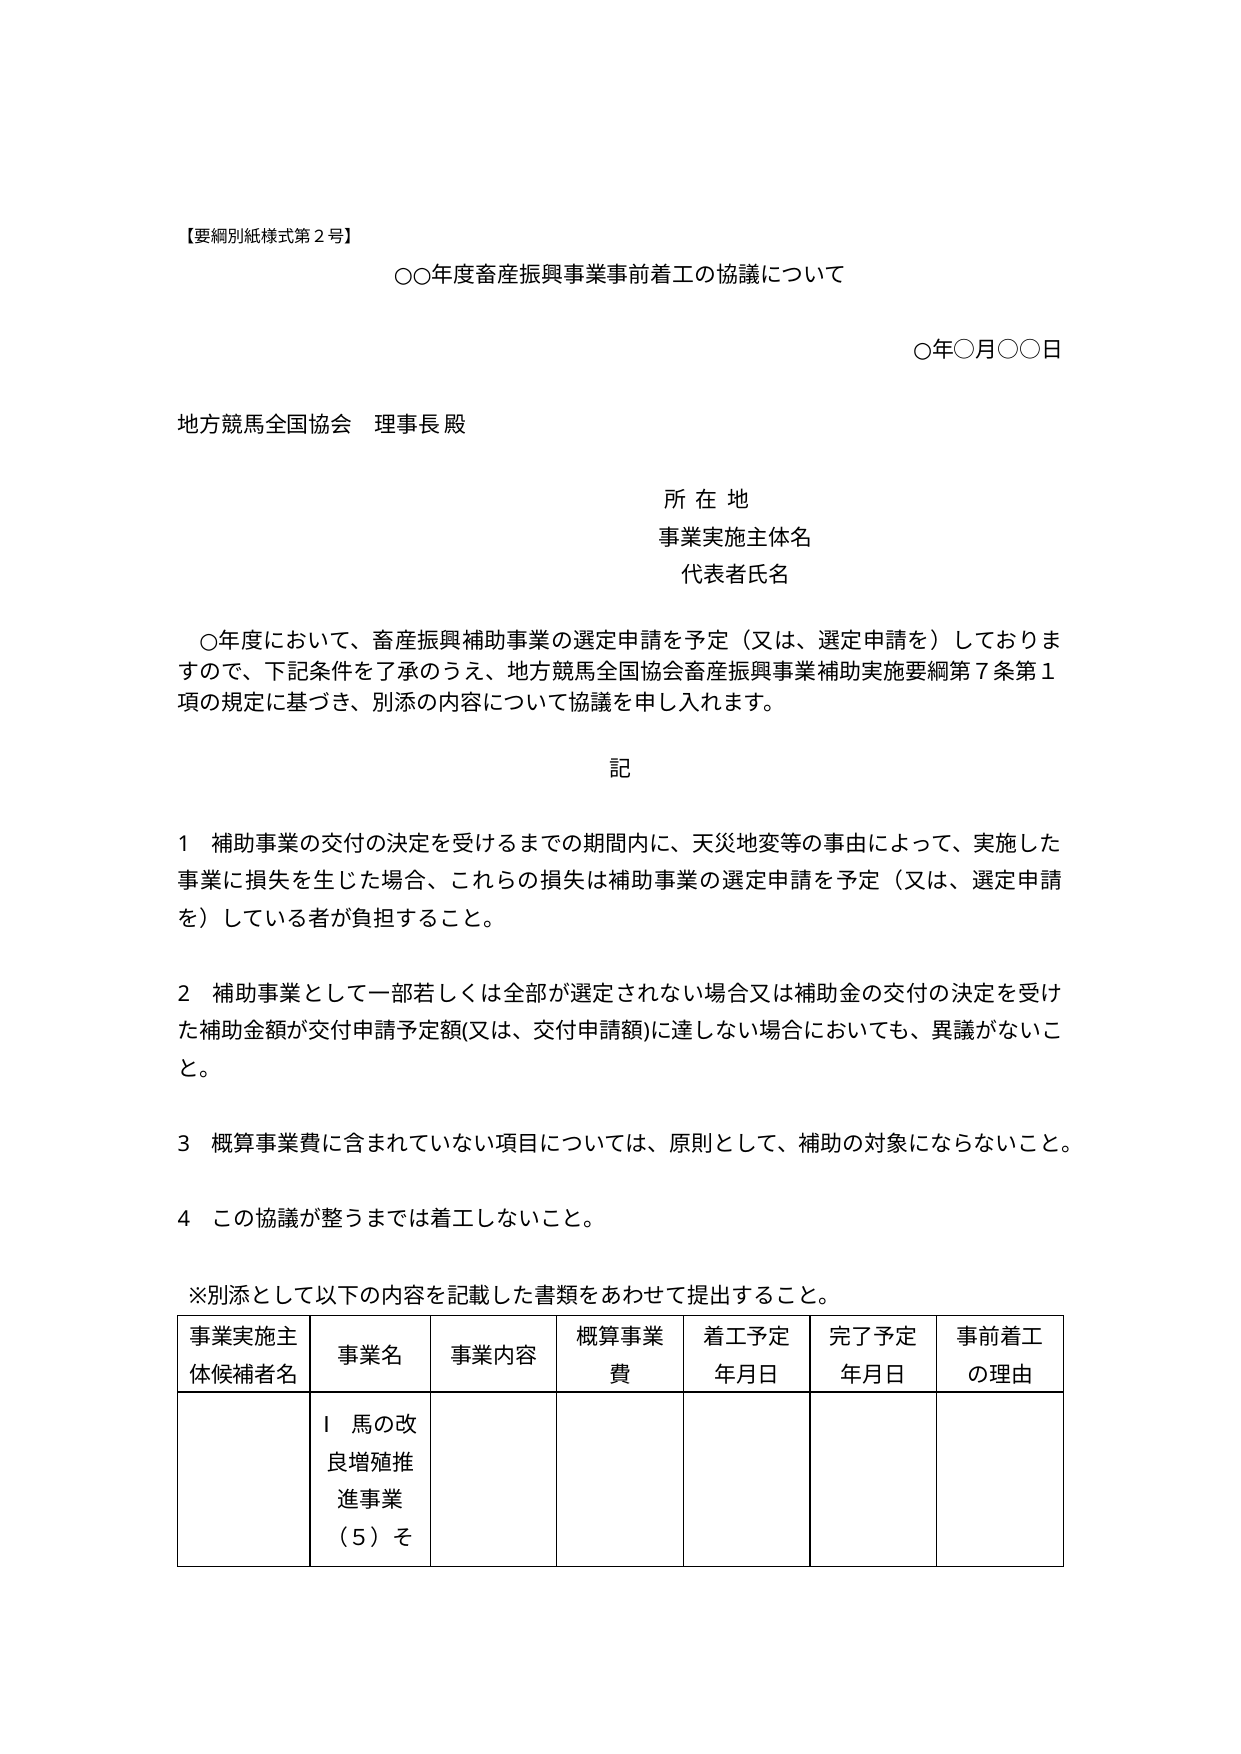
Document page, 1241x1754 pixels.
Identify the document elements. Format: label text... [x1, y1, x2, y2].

text 地方競馬全国協会 理事長 殿 [177, 404, 1063, 442]
text 記 [177, 748, 1063, 786]
table_header ※別添として以下の内容を記載した書類をあわせて提出すること。 [177, 1273, 1063, 1315]
text ○○年度畜産振興事業事前着工の協議について [177, 254, 1063, 292]
text ○年度において、畜産振興補助事業の選定申請を予定（又は、選定申請を）しておりますので、下記条件を了承のうえ、地方競馬全国協会畜産振興事業補助実施要綱第７条第１項の規定に基づき、別添の内容について協議を申し入れます。 [177, 623, 1063, 717]
table_cell 事業名 [311, 1316, 430, 1391]
table_cell [557, 1393, 683, 1566]
text 3 概算事業費に含まれていない項目については、原則として、補助の対象にならないこと。 [177, 1123, 1063, 1161]
table_cell [811, 1393, 936, 1566]
text 【要綱別紙様式第２号】 [177, 217, 1063, 254]
text 1 補助事業の交付の決定を受けるまでの期間内に、天災地変等の事由によって、実施した事業に損失を生じた場合、これらの損失は補助事業の選定申請を予定（又は、選定申請を）している者が負担すること。 [177, 823, 1063, 936]
table_cell 事業実施主体候補者名 [178, 1316, 309, 1391]
text 事業実施主体名 [177, 517, 964, 554]
table_cell 着工予定 年月日 [684, 1316, 809, 1391]
text 所在地 [177, 479, 964, 517]
table_cell 概算事業費 [557, 1316, 683, 1391]
text 2 補助事業として一部若しくは全部が選定されない場合又は補助金の交付の決定を受けた補助金額が交付申請予定額(又は、交付申請額)に達しない場合においても、異議がないこと。 [177, 973, 1063, 1086]
table_cell [431, 1393, 556, 1566]
table_cell 完了予定 年月日 [811, 1316, 936, 1391]
table_cell 事前着工 の理由 [937, 1316, 1063, 1391]
text 代表者氏名 [177, 554, 790, 592]
text ○年○月○○日 [177, 329, 1063, 367]
table_cell [937, 1393, 1063, 1566]
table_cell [311, 1393, 430, 1566]
table_cell [178, 1393, 309, 1566]
table_cell [684, 1393, 809, 1566]
table_cell 事業内容 [431, 1316, 556, 1391]
text 4 この協議が整うまでは着工しないこと。 [177, 1198, 1063, 1236]
